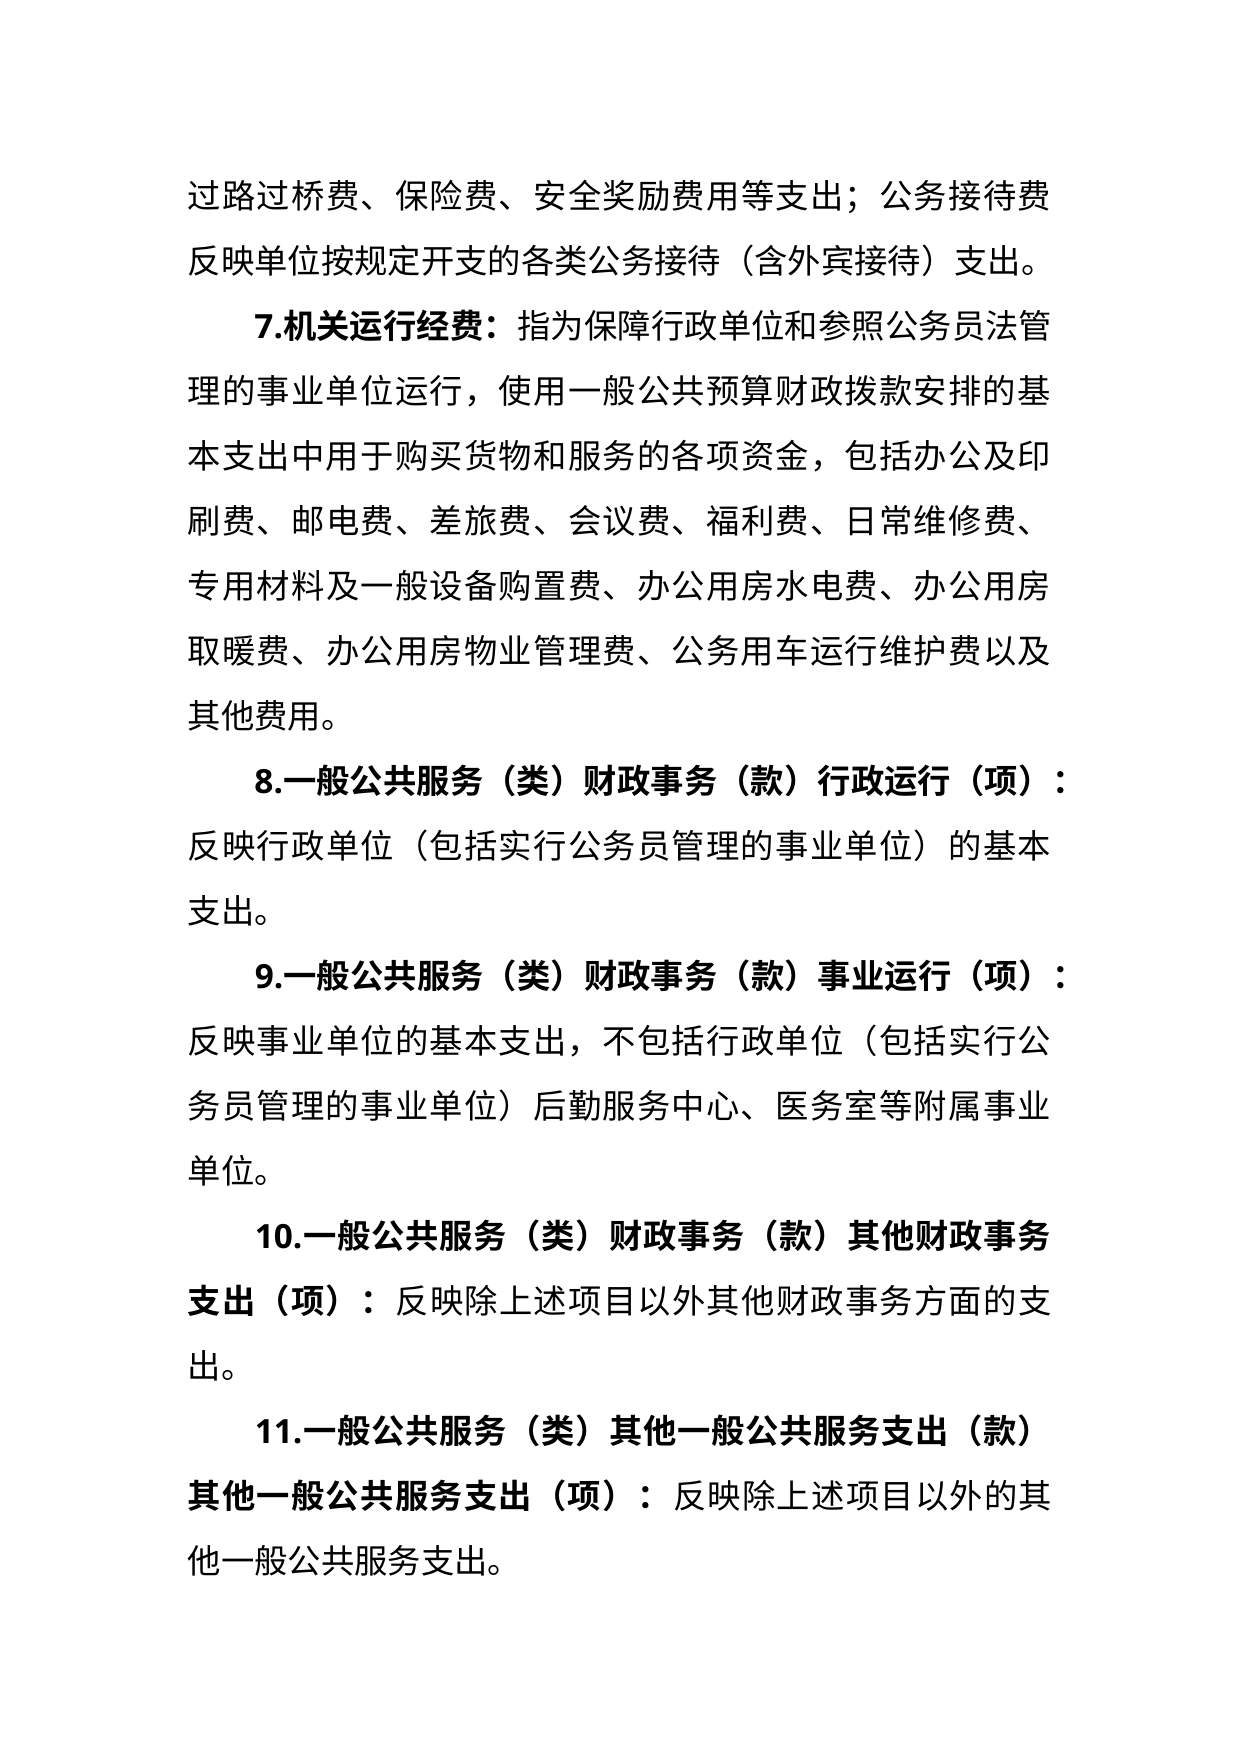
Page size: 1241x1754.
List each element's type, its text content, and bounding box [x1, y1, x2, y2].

text 11.一般公共服务（类）其他一般公共服务支出（款）其他一般公共服务支出（项）：反映除上述项目以外的其他一般公共服务支出。 [187, 1397, 1053, 1592]
text 8.一般公共服务（类）财政事务（款）行政运行（项）：反映行政单位（包括实行公务员管理的事业单位）的基本支出。 [187, 747, 1053, 942]
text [187, 162, 1053, 292]
text 7.机关运行经费：指为保障行政单位和参照公务员法管理的事业单位运行，使用一般公共预算财政拨款安排的基本支出中用于购买货物和服务的各项资金，包括办公及印刷费、邮电费、差旅费、会议费、福利费、日常维修费、专用材料及一般设备购置费、办公用房水电费、办公用房取暖费、办公用房物业管理费、公务用车运行维护费以及其他费用。 [187, 292, 1053, 747]
text 9.一般公共服务（类）财政事务（款）事业运行（项）：反映事业单位的基本支出，不包括行政单位（包括实行公务员管理的事业单位）后勤服务中心、医务室等附属事业单位。 [187, 942, 1053, 1202]
text 10.一般公共服务（类）财政事务（款）其他财政事务支出（项）：反映除上述项目以外其他财政事务方面的支出。 [187, 1202, 1053, 1397]
